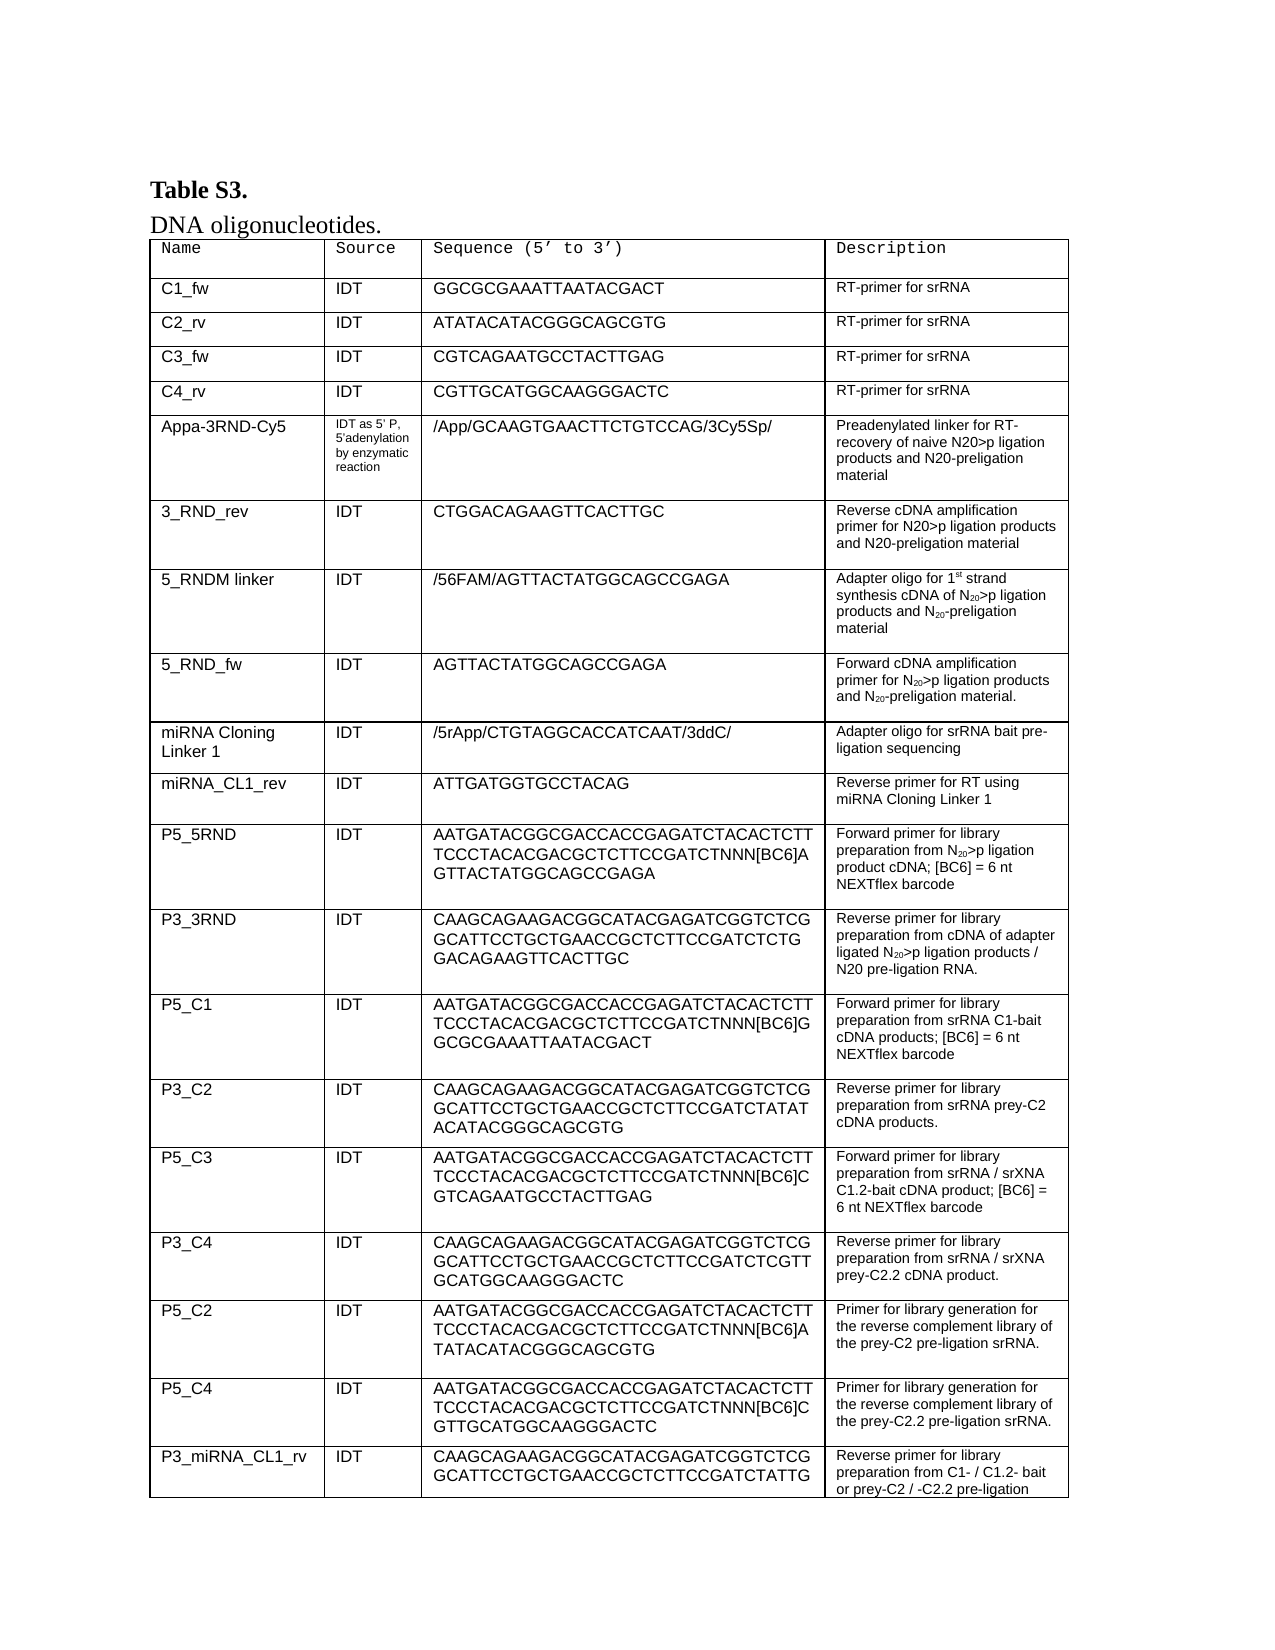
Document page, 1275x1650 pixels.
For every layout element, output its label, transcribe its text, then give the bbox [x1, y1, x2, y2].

table_cell IDT [325, 1148, 421, 1232]
table_cell Adapter oligo for srRNA bait pre-ligation sequencing [826, 723, 1068, 773]
table_cell IDT [325, 1233, 421, 1300]
table_cell GGCGCGAAATTAATACGACT [422, 279, 824, 312]
table_cell miRNA_CL1_rev [151, 774, 324, 824]
table_cell C1_fw [151, 279, 324, 312]
table_cell Forward primer for library preparation from srRNA C1-bait cDNA products; [BC6] = 6 nt NEXTflex barcode [826, 995, 1068, 1079]
table_cell CGTTGCATGGCAAGGGACTC [422, 382, 824, 415]
table_header Name [151, 240, 324, 277]
table_cell C3_fw [151, 347, 324, 381]
table_cell CTGGACAGAAGTTCACTTGC [422, 501, 824, 568]
table_cell CAAGCAGAAGACGGCATACGAGATCGGTCTCGGCATTCCTGCTGAACCGCTCTTCCGATCTCTGGACAGAAGTTCACTTGC [422, 910, 824, 994]
table_cell RT-primer for srRNA [826, 313, 1068, 346]
table_cell P5_C3 [151, 1148, 324, 1232]
table_cell Primer for library generation for the reverse complement library of the prey-C2 pre-ligation srRNA. [826, 1301, 1068, 1378]
table_cell IDT [325, 995, 421, 1079]
table_cell P5_C2 [151, 1301, 324, 1378]
table_cell IDT as 5’ P, 5’adenylation by enzymatic reaction [325, 416, 421, 500]
table_cell IDT [325, 825, 421, 909]
table_cell IDT [325, 1379, 421, 1446]
table_cell Forward cDNA amplification primer for N20>p ligation products and N20-preligation material. [826, 654, 1068, 721]
table_cell IDT [325, 1301, 421, 1378]
text DNA oligonucleotides. [150, 210, 1125, 239]
table_cell IDT [325, 723, 421, 773]
table_cell CGTCAGAATGCCTACTTGAG [422, 347, 824, 381]
table_cell IDT [325, 501, 421, 568]
table_cell IDT [325, 570, 421, 653]
table_cell AATGATACGGCGACCACCGAGATCTACACTCTTTCCCTACACGACGCTCTTCCGATCTNNN[BC6]CGTTGCATGGCAAGGGACTC [422, 1379, 824, 1446]
table_cell Reverse primer for library preparation from cDNA of adapter ligated N20>p ligation products / N20 pre-ligation RNA. [826, 910, 1068, 994]
table_cell RT-primer for srRNA [826, 382, 1068, 415]
table_cell P5_C4 [151, 1379, 324, 1446]
table_cell AATGATACGGCGACCACCGAGATCTACACTCTTTCCCTACACGACGCTCTTCCGATCTNNN[BC6]GGCGCGAAATTAATACGACT [422, 995, 824, 1079]
table_cell IDT [325, 313, 421, 346]
table_cell RT-primer for srRNA [826, 279, 1068, 312]
table_cell Reverse primer for library preparation from srRNA / srXNA prey-C2.2 cDNA product. [826, 1233, 1068, 1300]
table_cell CAAGCAGAAGACGGCATACGAGATCGGTCTCGGCATTCCTGCTGAACCGCTCTTCCGATCTATATACATACGGGCAGCGTG [422, 1080, 824, 1147]
table_cell Reverse primer for RT using miRNA Cloning Linker 1 [826, 774, 1068, 824]
table_header Description [826, 240, 1068, 277]
table_cell IDT [325, 347, 421, 381]
table_cell Primer for library generation for the reverse complement library of the prey-C2.2 pre-ligation srRNA. [826, 1379, 1068, 1446]
table_cell P5_5RND [151, 825, 324, 909]
table_cell AATGATACGGCGACCACCGAGATCTACACTCTTTCCCTACACGACGCTCTTCCGATCTNNN[BC6]CGTCAGAATGCCTACTTGAG [422, 1148, 824, 1232]
table_header Source [325, 240, 421, 277]
table_cell P3_C4 [151, 1233, 324, 1300]
table_cell /App/GCAAGTGAACTTCTGTCCAG/3Cy5Sp/ [422, 416, 824, 500]
table_cell Appa-3RND-Cy5 [151, 416, 324, 500]
table_cell Adapter oligo for 1st strand synthesis cDNA of N20>p ligation products and N20-preligation material [826, 570, 1068, 653]
table_cell C2_rv [151, 313, 324, 346]
table_cell /56FAM/AGTTACTATGGCAGCCGAGA [422, 570, 824, 653]
table_cell Forward primer for library preparation from N20>p ligation product cDNA; [BC6] = 6 nt NEXTflex barcode [826, 825, 1068, 909]
table_cell IDT [325, 774, 421, 824]
table_cell /5rApp/CTGTAGGCACCATCAAT/3ddC/ [422, 723, 824, 773]
table_cell CAAGCAGAAGACGGCATACGAGATCGGTCTCGGCATTCCTGCTGAACCGCTCTTCCGATCTCGTTGCATGGCAAGGGACTC [422, 1233, 824, 1300]
table_cell P3_3RND [151, 910, 324, 994]
table_cell miRNA Cloning Linker 1 [151, 723, 324, 773]
table_cell IDT [325, 1447, 421, 1497]
table_cell Forward primer for library preparation from srRNA / srXNA C1.2-bait cDNA product; [BC6] = 6 nt NEXTflex barcode [826, 1148, 1068, 1232]
table_cell RT-primer for srRNA [826, 347, 1068, 381]
table_header Sequence (5’ to 3’) [422, 240, 824, 277]
table_cell 5_RND_fw [151, 654, 324, 721]
table_cell 5_RNDM linker [151, 570, 324, 653]
subtitle Table S3. [150, 175, 1125, 204]
table_cell P5_C1 [151, 995, 324, 1079]
table_cell Reverse cDNA amplification primer for N20>p ligation products and N20-preligation material [826, 501, 1068, 568]
table_cell C4_rv [151, 382, 324, 415]
table_cell IDT [325, 382, 421, 415]
table_cell IDT [325, 654, 421, 721]
table_cell P3_C2 [151, 1080, 324, 1147]
table_cell ATTGATGGTGCCTACAG [422, 774, 824, 824]
table_cell IDT [325, 910, 421, 994]
table_cell AGTTACTATGGCAGCCGAGA [422, 654, 824, 721]
table_cell ATATACATACGGGCAGCGTG [422, 313, 824, 346]
table_cell AATGATACGGCGACCACCGAGATCTACACTCTTTCCCTACACGACGCTCTTCCGATCTNNN[BC6]ATATACATACGGGCAGCGTG [422, 1301, 824, 1378]
table_cell P3_miRNA_CL1_rv [151, 1447, 324, 1497]
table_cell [826, 1447, 1068, 1497]
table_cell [422, 1447, 824, 1497]
table_cell Preadenylated linker for RT-recovery of naive N20>p ligation products and N20-preligation material [826, 416, 1068, 500]
table_cell IDT [325, 1080, 421, 1147]
table_cell Reverse primer for library preparation from srRNA prey-C2 cDNA products. [826, 1080, 1068, 1147]
table_cell IDT [325, 279, 421, 312]
table_cell AATGATACGGCGACCACCGAGATCTACACTCTTTCCCTACACGACGCTCTTCCGATCTNNN[BC6]AGTTACTATGGCAGCCGAGA [422, 825, 824, 909]
table_cell 3_RND_rev [151, 501, 324, 568]
